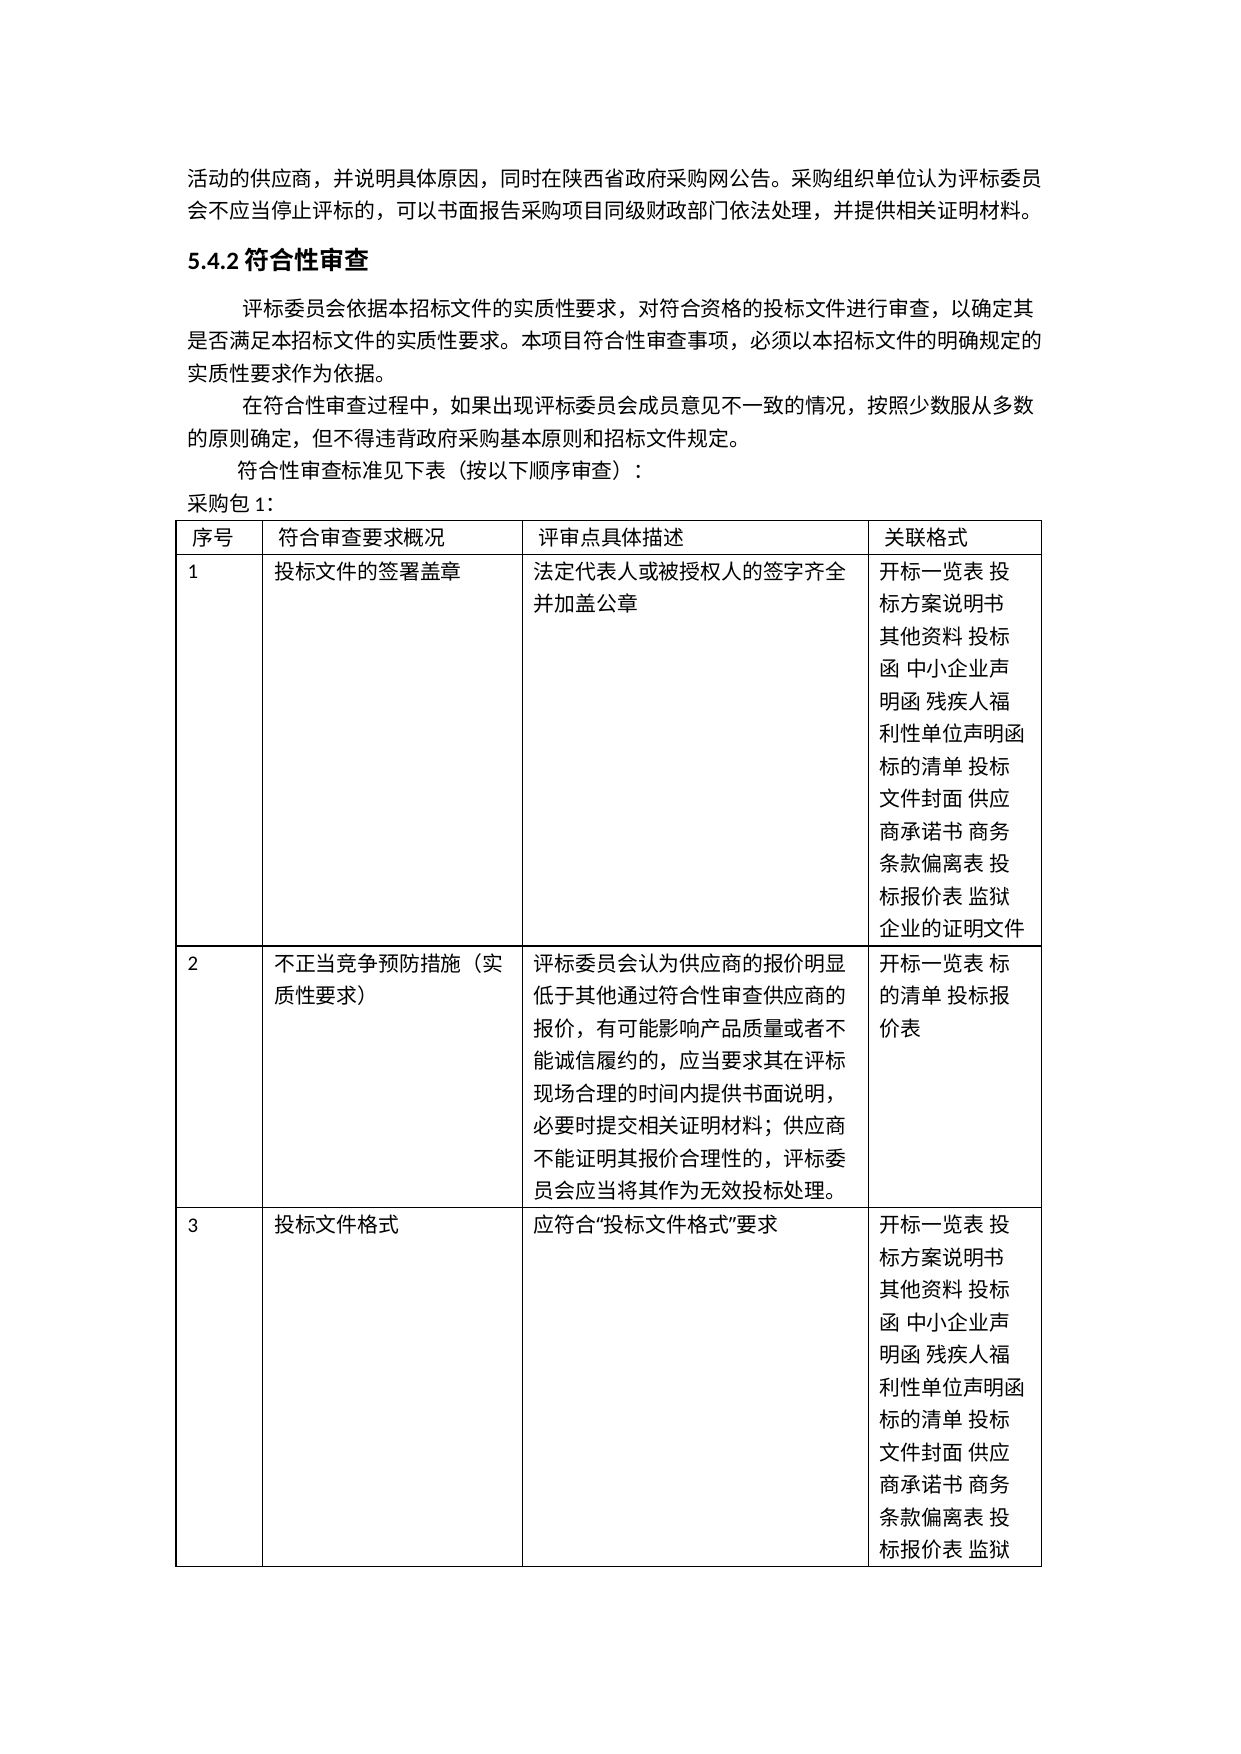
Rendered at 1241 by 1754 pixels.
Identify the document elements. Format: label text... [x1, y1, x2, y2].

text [187, 162, 1053, 227]
table_header 关联格式 [869, 521, 1041, 553]
table_cell 投标文件的签署盖章 [263, 555, 522, 945]
text 评标委员会依据本招标文件的实质性要求，对符合资格的投标文件进行审查，以确定其是否满足本招标文件的实质性要求。本项目符合性审查事项，必须以本招标文件的明确规定的实质性要求作为依据。 [187, 292, 1053, 389]
table_cell 投标文件格式 [263, 1208, 522, 1566]
table_header 符合审查要求概况 [263, 521, 522, 553]
table_cell 开标一览表 标的清单 投标报价表 [869, 947, 1041, 1207]
table_cell 1 [177, 555, 262, 945]
table_cell 法定代表人或被授权人的签字齐全并加盖公章 [523, 555, 868, 945]
table_cell 开标一览表 投标方案说明书 其他资料 投标函 中小企业声明函 残疾人福利性单位声明函 标的清单 投标文件封面 供应商承诺书 商务条款偏离表 投标报价表 监狱企业的证明文件 [869, 555, 1041, 945]
text 5.4.2符合性审查 [187, 227, 1053, 292]
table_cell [869, 1208, 1041, 1566]
text 符合性审查标准见下表（按以下顺序审查）： [187, 454, 1053, 487]
table_cell 应符合“投标文件格式”要求 [523, 1208, 868, 1566]
table_cell 评标委员会认为供应商的报价明显低于其他通过符合性审查供应商的报价，有可能影响产品质量或者不能诚信履约的，应当要求其在评标现场合理的时间内提供书面说明，必要时提交相关证明材料；供应商不能证明其报价合理性的，评标委员会应当将其作为无效投标处理。 [523, 947, 868, 1207]
table_cell 3 [177, 1208, 262, 1566]
text 采购包1： [187, 487, 1053, 519]
table_header 序号 [177, 521, 262, 553]
table_cell 2 [177, 947, 262, 1207]
text 在符合性审查过程中，如果出现评标委员会成员意见不一致的情况，按照少数服从多数的原则确定，但不得违背政府采购基本原则和招标文件规定。 [187, 389, 1053, 454]
table_cell 不正当竞争预防措施（实质性要求） [263, 947, 522, 1207]
table_header 评审点具体描述 [523, 521, 868, 553]
